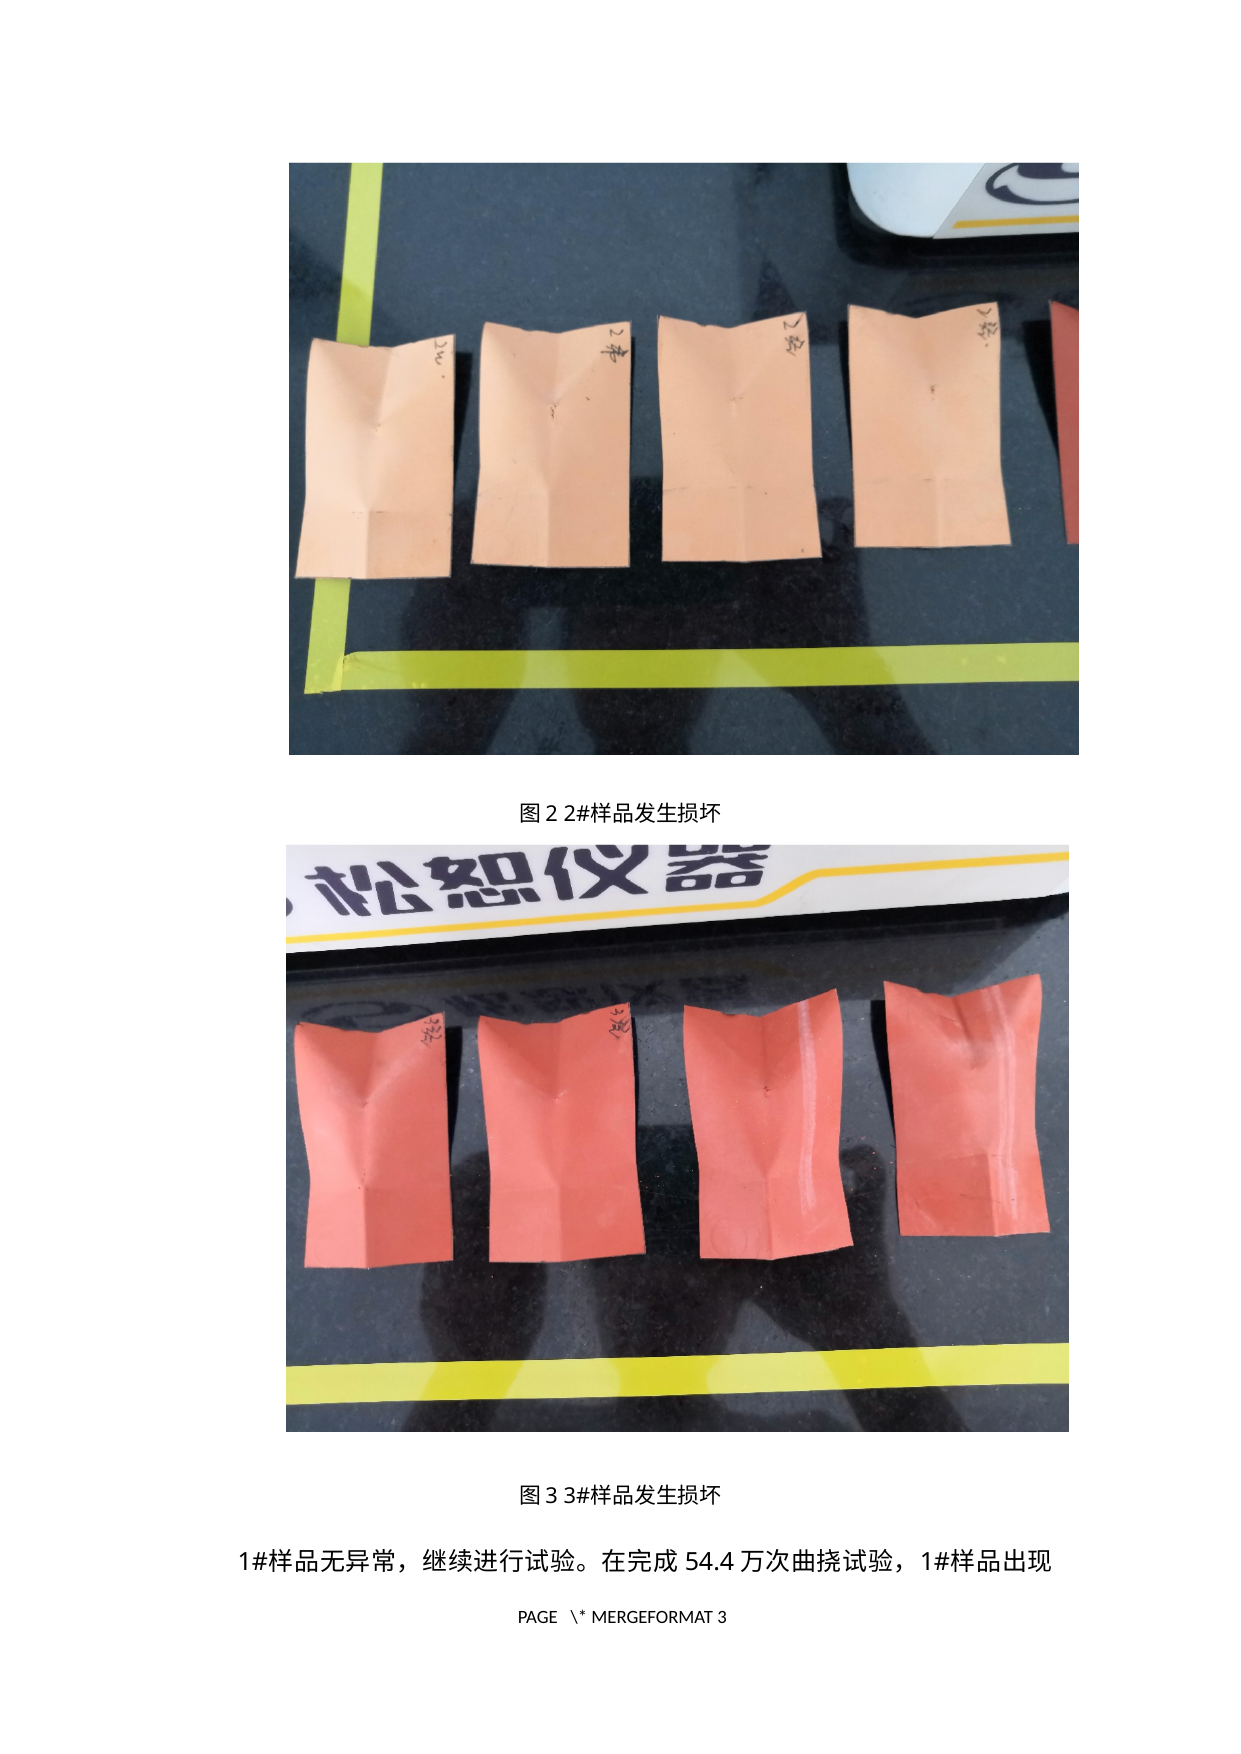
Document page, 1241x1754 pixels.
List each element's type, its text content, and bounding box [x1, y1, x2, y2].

picture [290, 163, 1078, 755]
text 图3 3#样品发生损坏 [187, 1478, 1053, 1511]
text 图2 2#样品发生损坏 [187, 796, 1053, 828]
picture [287, 845, 1068, 1432]
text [187, 1527, 1053, 1592]
